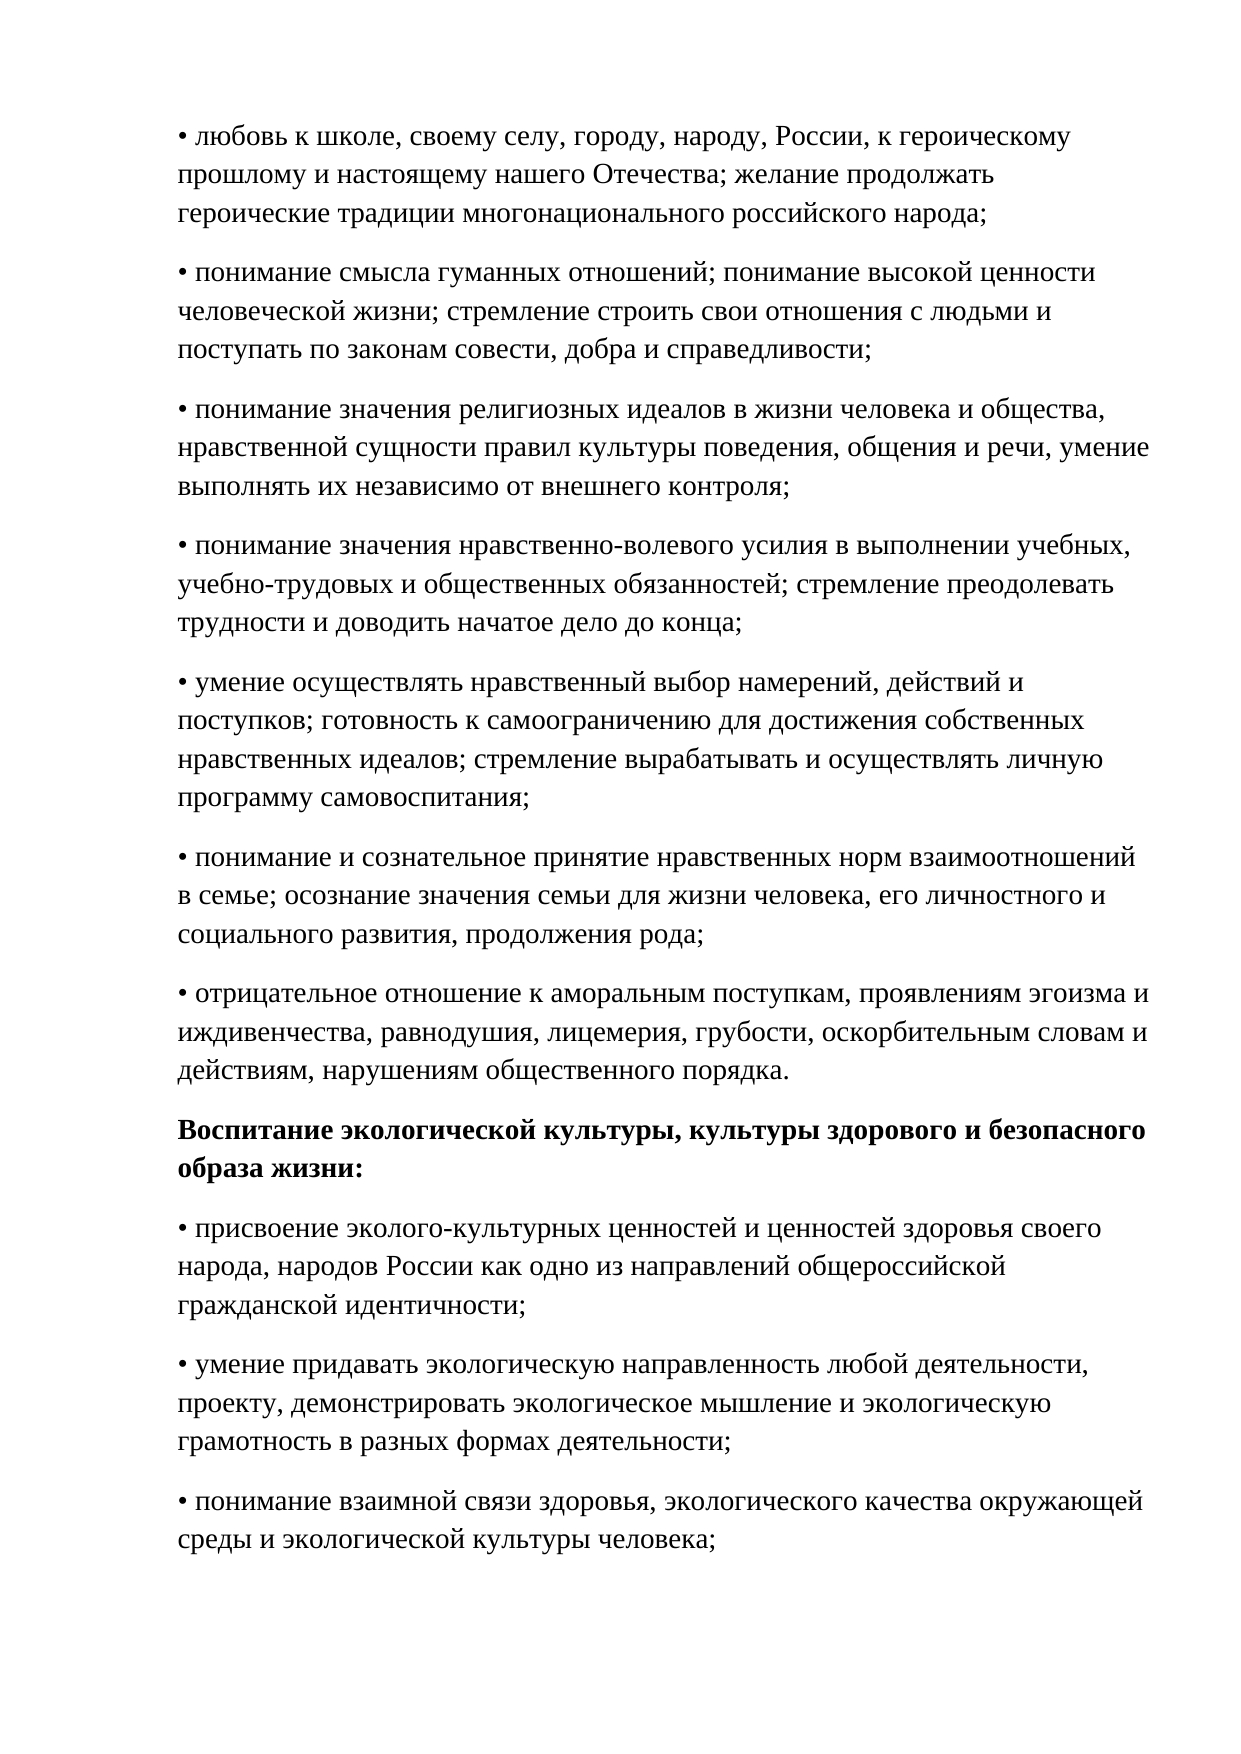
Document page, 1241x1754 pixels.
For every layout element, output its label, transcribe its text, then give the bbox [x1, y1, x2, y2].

text Воспитание экологической культуры, культуры здорового и безопасного образа жизни: [177, 1112, 1152, 1184]
text • присвоение эколого-культурных ценностей и ценностей здоровья своего народа, народов России как одно из направлений общероссийской гражданской идентичности; [177, 1210, 1152, 1320]
text • отрицательное отношение к аморальным поступкам, проявлениям эгоизма и иждивенчества, равнодушия, лицемерия, грубости, оскорбительным словам и действиям, нарушениям общественного порядка. [177, 975, 1152, 1086]
text • понимание значения нравственно-волевого усилия в выполнении учебных, учебно-трудовых и общественных обязанностей; стремление преодолевать трудности и доводить начатое дело до конца; [177, 527, 1152, 638]
text • умение осуществлять нравственный выбор намерений, действий и поступков; готовность к самоограничению для достижения собственных нравственных идеалов; стремление вырабатывать и осуществлять личную программу самовоспитания; [177, 664, 1152, 813]
text • умение придавать экологическую направленность любой деятельности, проекту, демонстрировать экологическое мышление и экологическую грамотность в разных формах деятельности; [177, 1346, 1152, 1457]
text • любовь к школе, своему селу, городу, народу, России, к героическому прошлому и настоящему нашего Отечества; желание продолжать героические традиции многонационального российского народа; [177, 118, 1152, 229]
text • понимание и сознательное принятие нравственных норм взаимоотношений в семье; осознание значения семьи для жизни человека, его личностного и социального развития, продолжения рода; [177, 839, 1152, 949]
text • понимание смысла гуманных отношений; понимание высокой ценности человеческой жизни; стремление строить свои отношения с людьми и поступать по законам совести, добра и справедливости; [177, 254, 1152, 365]
text • понимание значения религиозных идеалов в жизни человека и общества, нравственной сущности правил культуры поведения, общения и речи, умение выполнять их независимо от внешнего контроля; [177, 391, 1152, 502]
text • понимание взаимной связи здоровья, экологического качества окружающей среды и экологической культуры человека; [177, 1483, 1152, 1555]
